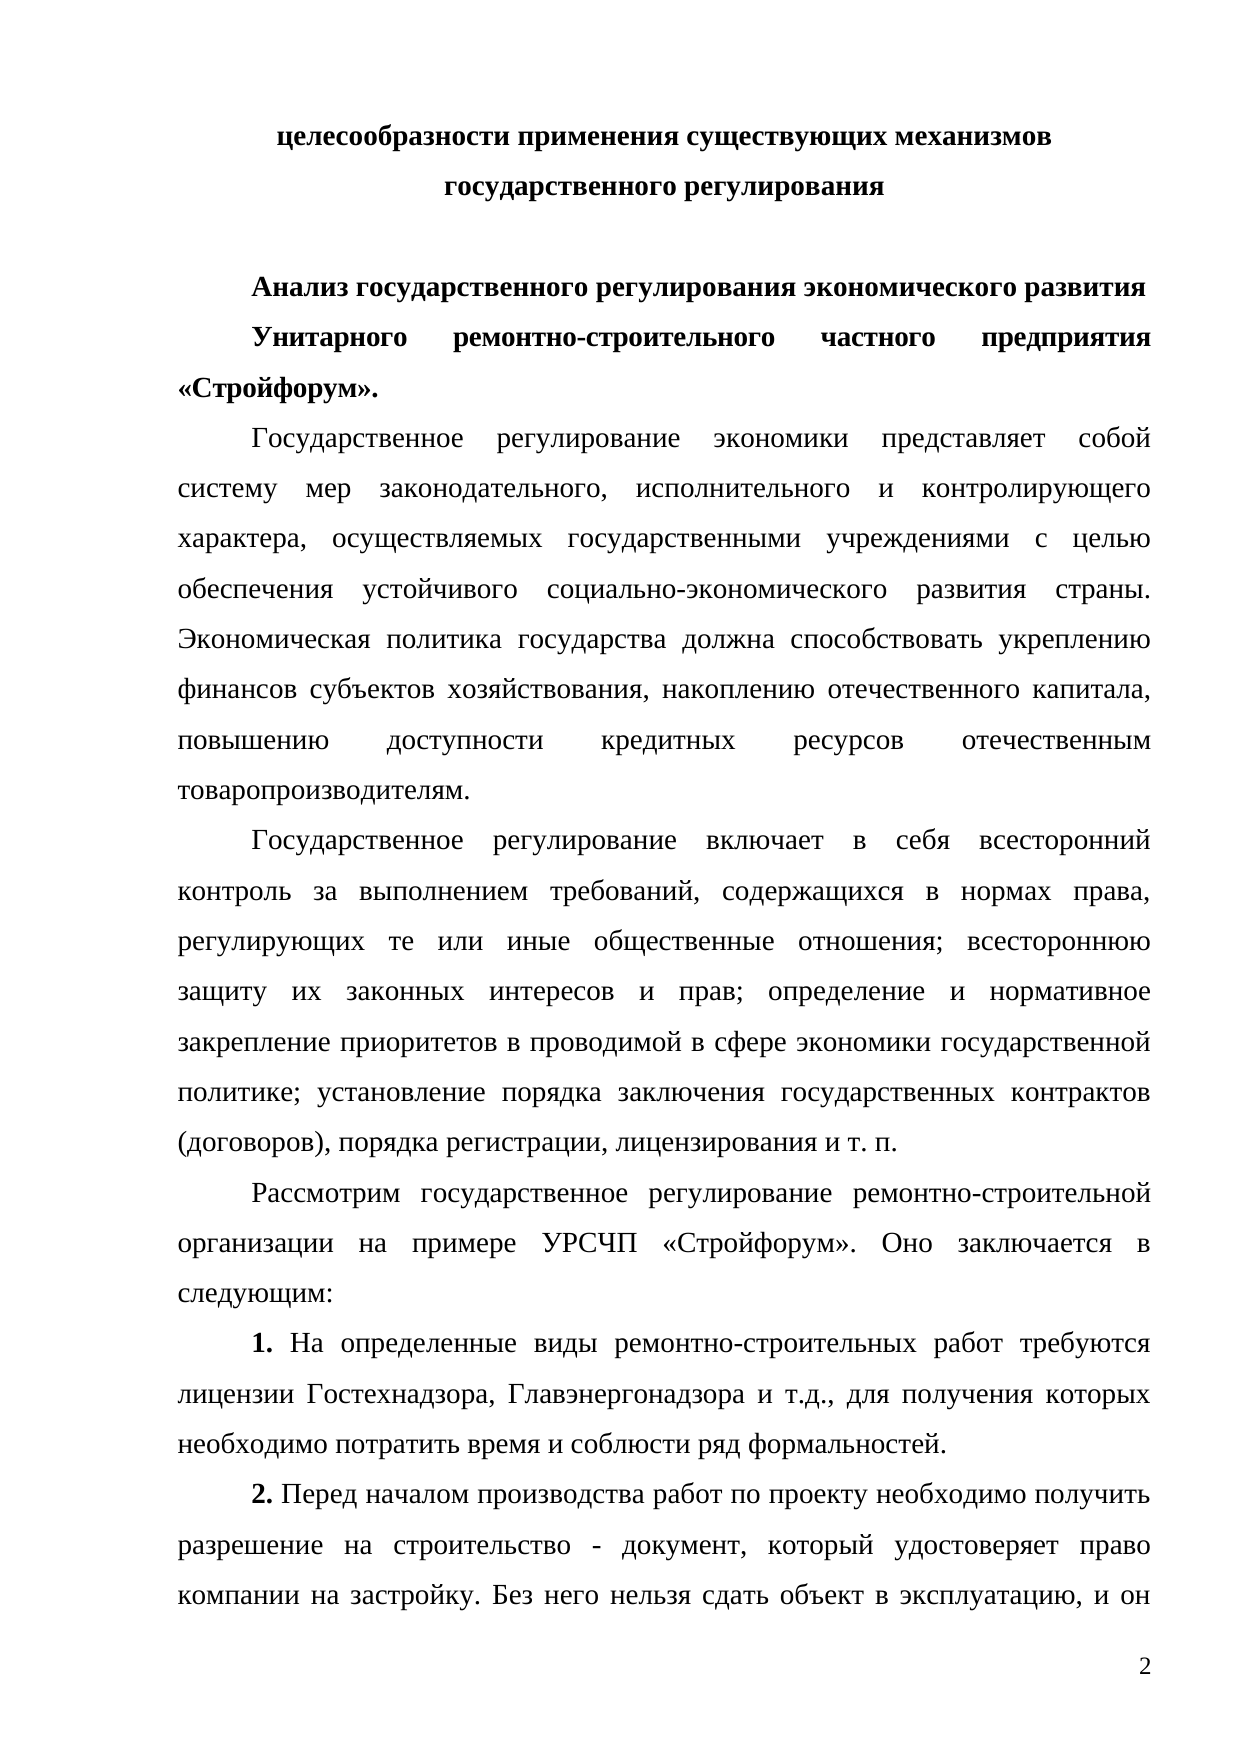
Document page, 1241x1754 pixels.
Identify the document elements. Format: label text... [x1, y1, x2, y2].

text Анализ государственного регулирования экономического развития [177, 269, 1152, 303]
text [177, 118, 1152, 202]
text 1. На определенные виды ремонтно-строительных работ требуются лицензии Гостехнадзора, Главэнергонадзора и т.д., для получения которых необходимо потратить время и соблюсти ряд формальностей. [177, 1326, 1152, 1460]
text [177, 1477, 1152, 1611]
text Государственное регулирование экономики представляет собой систему мер законодательного, исполнительного и контролирующего характера, осуществляемых государственными учреждениями с целью обеспечения устойчивого социально-экономического развития страны. Экономическая политика государства должна способствовать укреплению финансов субъектов хозяйствования, накоплению отечественного капитала, повышению доступности кредитных ресурсов отечественным товаропроизводителям. [177, 420, 1152, 806]
text Унитарного ремонтно-строительного частного предприятия «Стройфорум». [177, 319, 1152, 403]
text Рассмотрим государственное регулирование ремонтно-строительной организации на примере УРСЧП «Стройфорум». Оно заключается в следующим: [177, 1175, 1152, 1309]
text Государственное регулирование включает в себя всесторонний контроль за выполнением требований, содержащихся в нормах права, регулирующих те или иные общественные отношения; всестороннюю защиту их законных интересов и прав; определение и нормативное закрепление приоритетов в проводимой в сфере экономики государственной политике; установление порядка заключения государственных контрактов (договоров), порядка регистрации, лицензирования и т. п. [177, 822, 1152, 1158]
